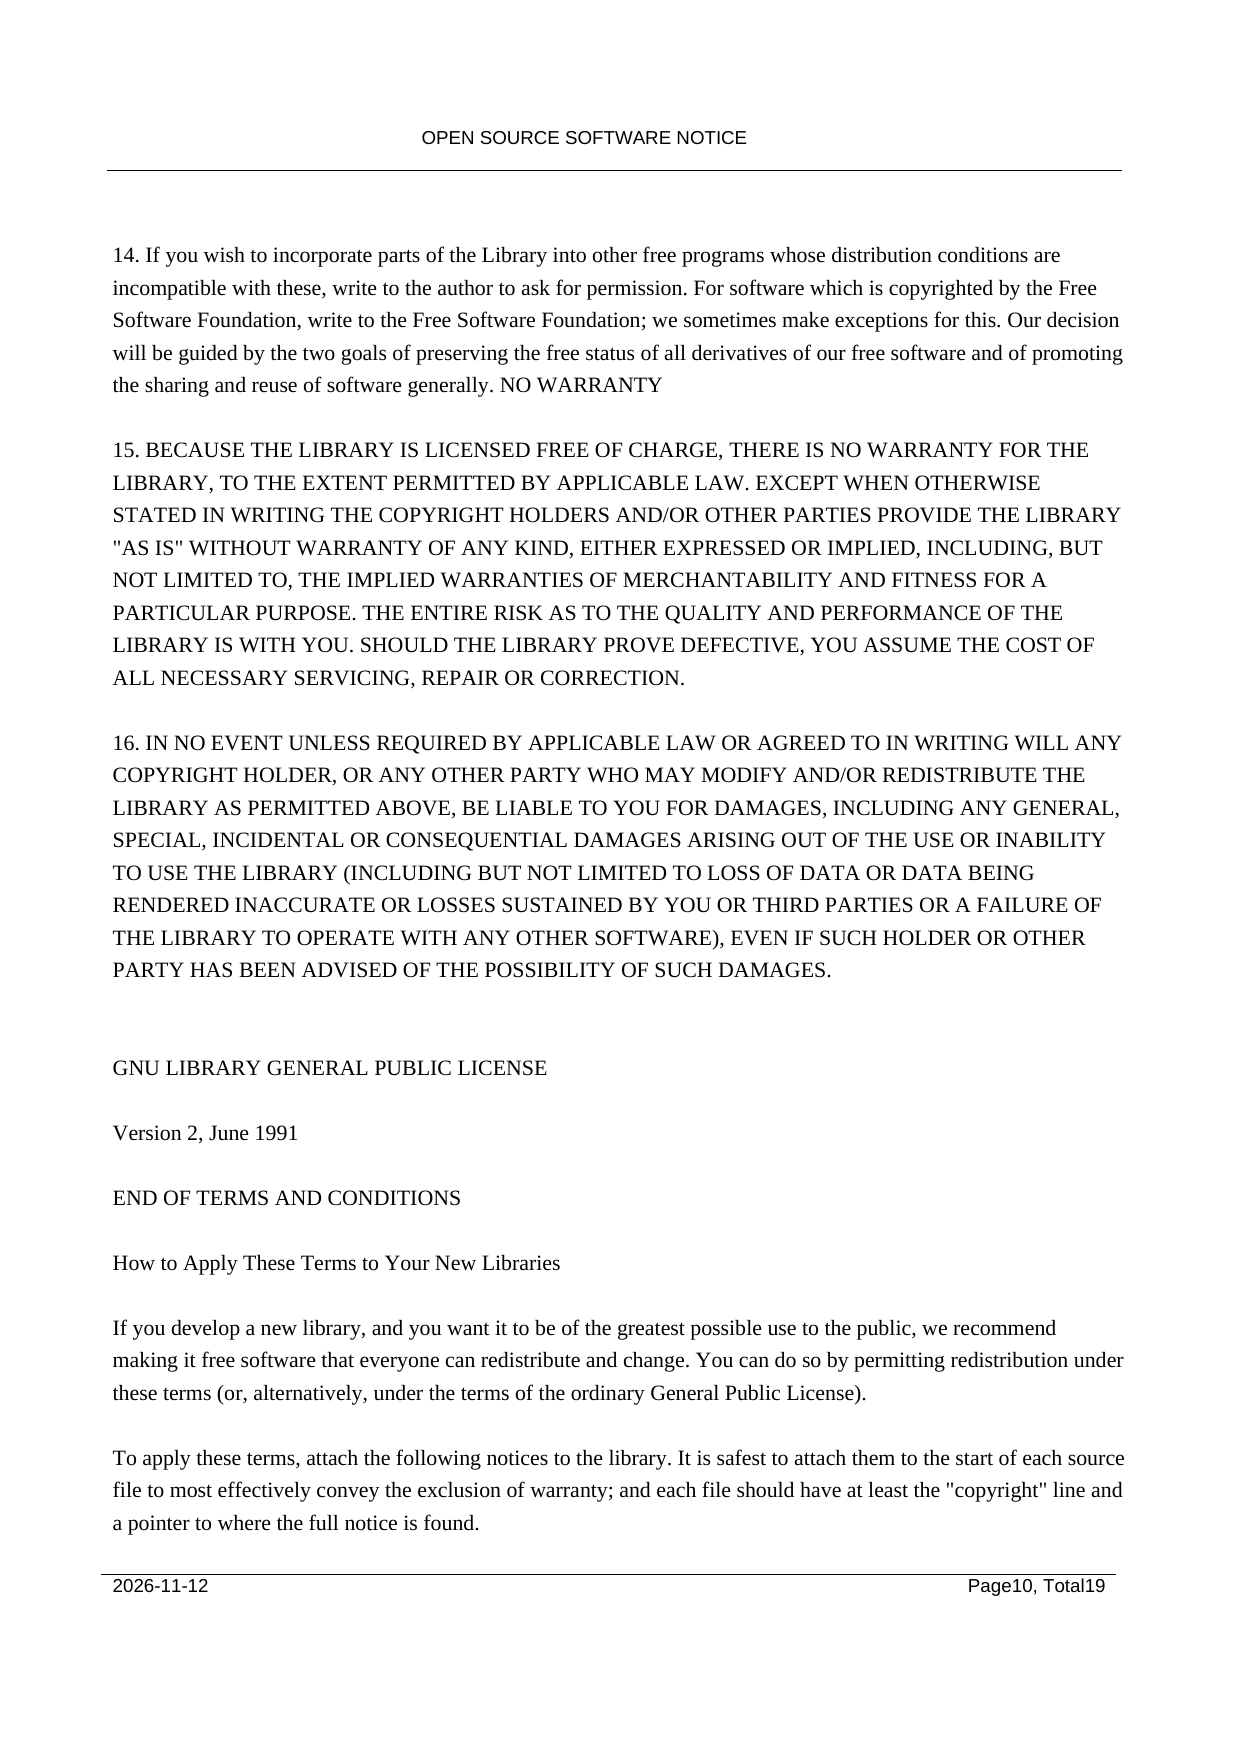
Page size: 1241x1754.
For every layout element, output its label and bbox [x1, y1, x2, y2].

text [112, 206, 1128, 1539]
